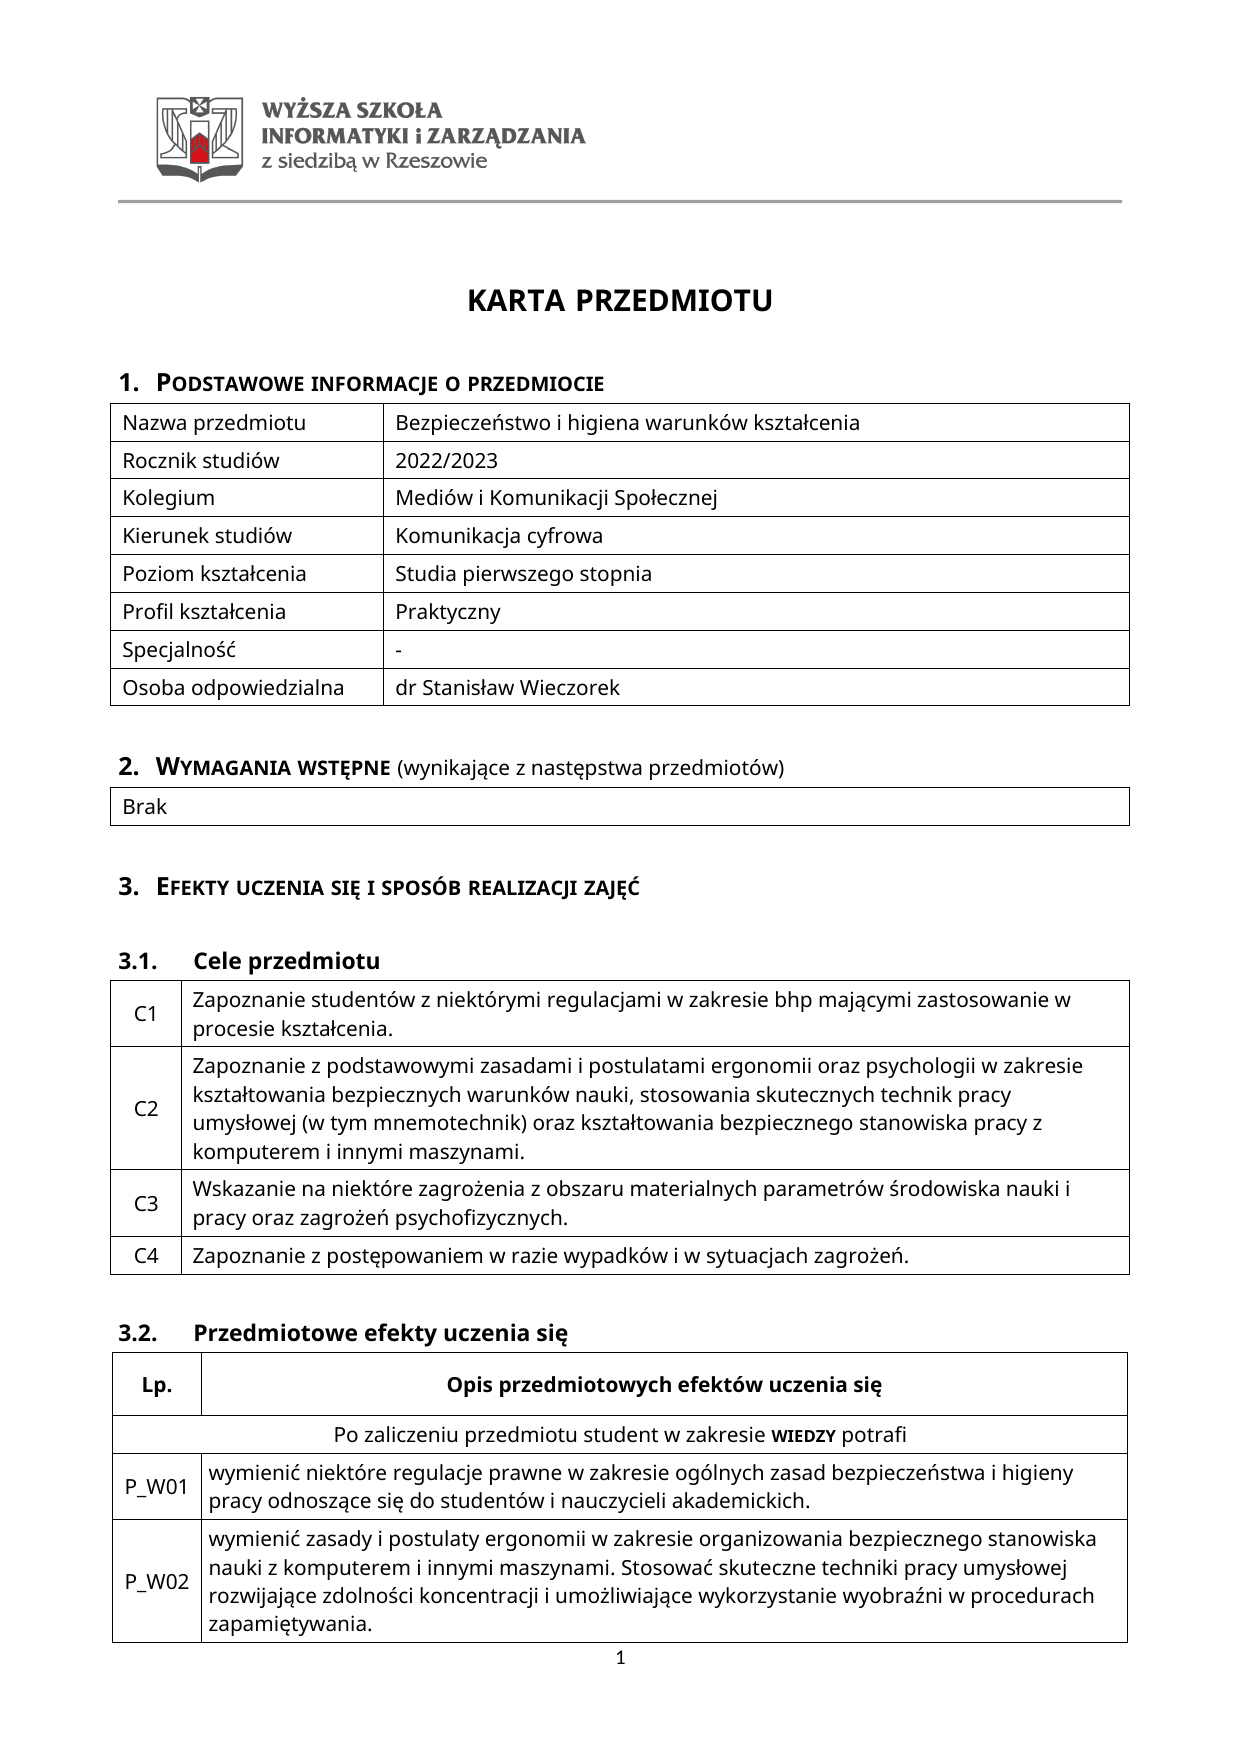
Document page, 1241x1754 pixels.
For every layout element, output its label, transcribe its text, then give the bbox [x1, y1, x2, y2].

table_cell Profil kształcenia [111, 593, 383, 629]
table_cell Mediów i Komunikacji Społecznej [384, 479, 1129, 516]
table_header Bezpieczeństwo i higiena warunków kształcenia [384, 404, 1129, 441]
text karta przedmiotu [118, 271, 1122, 322]
list Przedmiotowe efekty uczenia się [118, 1317, 1122, 1348]
table_cell Zapoznanie z podstawowymi zasadami i postulatami ergonomii oraz psychologii w zakresie kształtowania bezpiecznych warunków nauki, stosowania skutecznych technik pracy umysłowej (w tym mnemotechnik) oraz kształtowania bezpiecznego stanowiska pracy z komputerem i innymi maszynami. [182, 1047, 1129, 1169]
table_cell - [384, 631, 1129, 667]
list Efekty uczenia się i sposób realizacji zajęć [118, 868, 1122, 902]
table_cell Specjalność [111, 631, 383, 667]
table_cell Komunikacja cyfrowa [384, 517, 1129, 554]
table_cell dr Stanisław Wieczorek [384, 669, 1129, 705]
table_cell Kierunek studiów [111, 517, 383, 554]
table_header Brak [111, 788, 1129, 825]
table_cell Praktyczny [384, 593, 1129, 629]
list Wymagania wstępne (wynikające z następstwa przedmiotów) [118, 749, 1122, 783]
picture [118, 73, 624, 200]
table_cell Po zaliczeniu przedmiotu student w zakresie wiedzy potrafi [113, 1416, 1127, 1453]
table_header Lp. [113, 1353, 201, 1415]
table_cell C3 [111, 1170, 181, 1236]
table_cell wymienić niektóre regulacje prawne w zakresie ogólnych zasad bezpieczeństwa i higieny pracy odnoszące się do studentów i nauczycieli akademickich. [202, 1454, 1127, 1519]
list Podstawowe informacje o przedmiocie [118, 364, 1122, 398]
table_header C1 [111, 981, 181, 1046]
table_cell Kolegium [111, 479, 383, 516]
table_cell Zapoznanie z postępowaniem w razie wypadków i w sytuacjach zagrożeń. [182, 1237, 1129, 1273]
table_cell P_W02 [113, 1520, 201, 1642]
table_cell P_W01 [113, 1454, 201, 1519]
table_cell 2022/2023 [384, 442, 1129, 478]
table_cell Osoba odpowiedzialna [111, 669, 383, 705]
table_header Opis przedmiotowych efektów uczenia się [202, 1353, 1127, 1415]
table_cell Poziom kształcenia [111, 555, 383, 592]
table_cell C2 [111, 1047, 181, 1169]
table_cell wymienić zasady i postulaty ergonomii w zakresie organizowania bezpiecznego stanowiska nauki z komputerem i innymi maszynami. Stosować skuteczne techniki pracy umysłowej rozwijające zdolności koncentracji i umożliwiające wykorzystanie wyobraźni w procedurach zapamiętywania. [202, 1520, 1127, 1642]
list Cele przedmiotu [118, 944, 1122, 976]
table_cell Studia pierwszego stopnia [384, 555, 1129, 592]
table_header Zapoznanie studentów z niektórymi regulacjami w zakresie bhp mającymi zastosowanie w procesie kształcenia. [182, 981, 1129, 1046]
table_cell Wskazanie na niektóre zagrożenia z obszaru materialnych parametrów środowiska nauki i pracy oraz zagrożeń psychofizycznych. [182, 1170, 1129, 1236]
table_cell Rocznik studiów [111, 442, 383, 478]
table_header Nazwa przedmiotu [111, 404, 383, 441]
table_cell C4 [111, 1237, 181, 1273]
